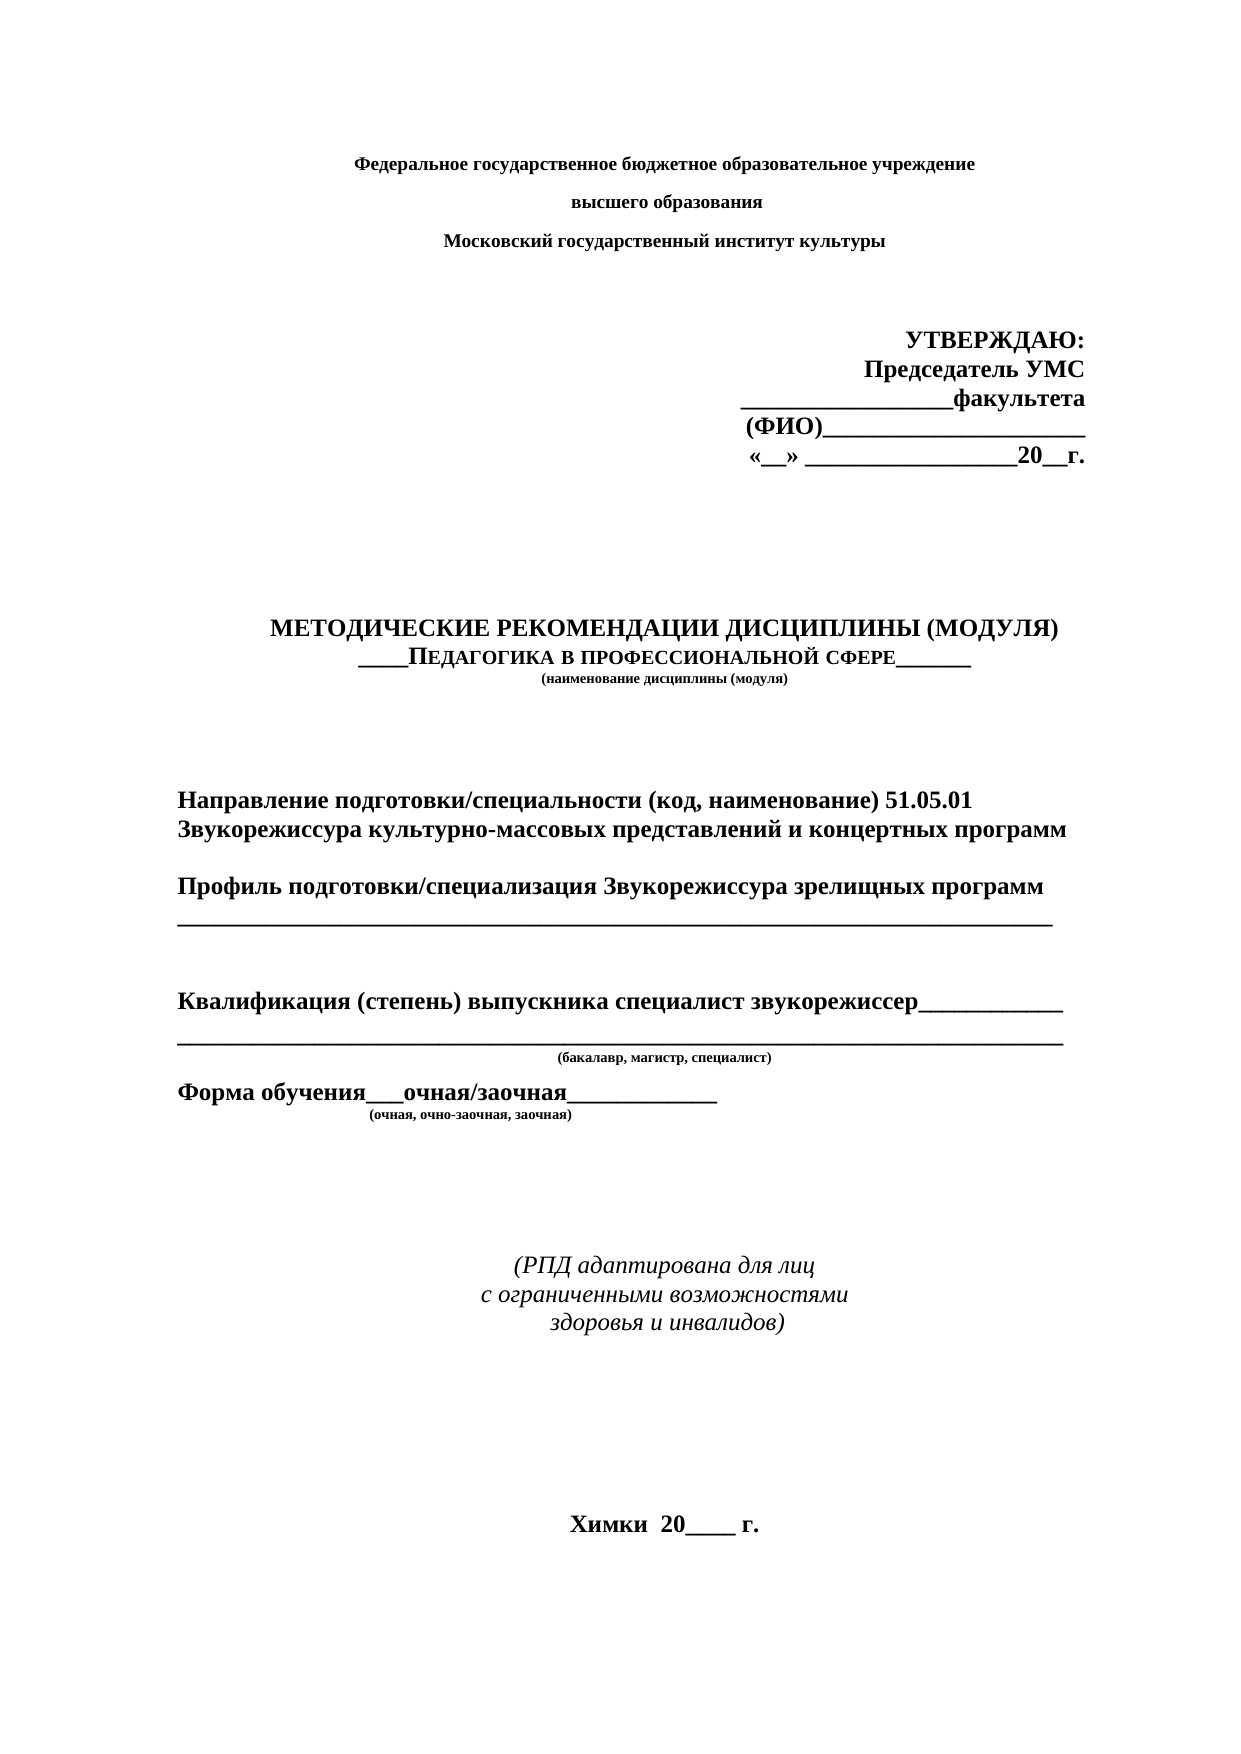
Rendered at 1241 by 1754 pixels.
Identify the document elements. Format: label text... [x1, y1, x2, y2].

text Квалификация (степень) выпускника специалист звукорежиссер [177, 986, 1152, 1015]
text (бакалавр, магистр, специалист) [177, 1049, 1152, 1077]
text (РПД адаптирована для лиц [177, 1250, 1152, 1279]
text Направление подготовки/специальности (код, наименование) 51.05.01 Звукорежиссура культурно-массовых представлений и концертных программ [177, 785, 1152, 843]
text Московский государственный институт культуры [177, 229, 1152, 268]
table_header УТВЕРЖДАЮ: Председатель УМС _________________факультета (ФИО)_____________________ «__» _________________20__г. [653, 325, 1096, 469]
text Профиль подготовки/специализация Звукорежиссура зрелищных программ [177, 871, 1152, 900]
text с ограниченными возможностями [177, 1279, 1152, 1307]
text ______________________________________________________________________ [177, 900, 1152, 929]
text (очная, очно-заочная, заочная) [177, 1106, 1152, 1135]
text Федеральное государственное бюджетное образовательное учреждение [177, 153, 1152, 191]
text высшего образования [177, 191, 1152, 229]
text Форма обучения___очная/заочная____________ [177, 1077, 1152, 1106]
text здоровья и инвалидов) [177, 1307, 1152, 1336]
text МЕТОДИЧЕСКИЕ РЕКОМЕНДАЦИИ ДИСЦИПЛИНЫ (МОДУЛЯ) ____Педагогика в профессиональной сфере______ (наименование дисциплины (модуля) [177, 613, 1152, 699]
text Химки 20____ г. [162, 1509, 1152, 1537]
